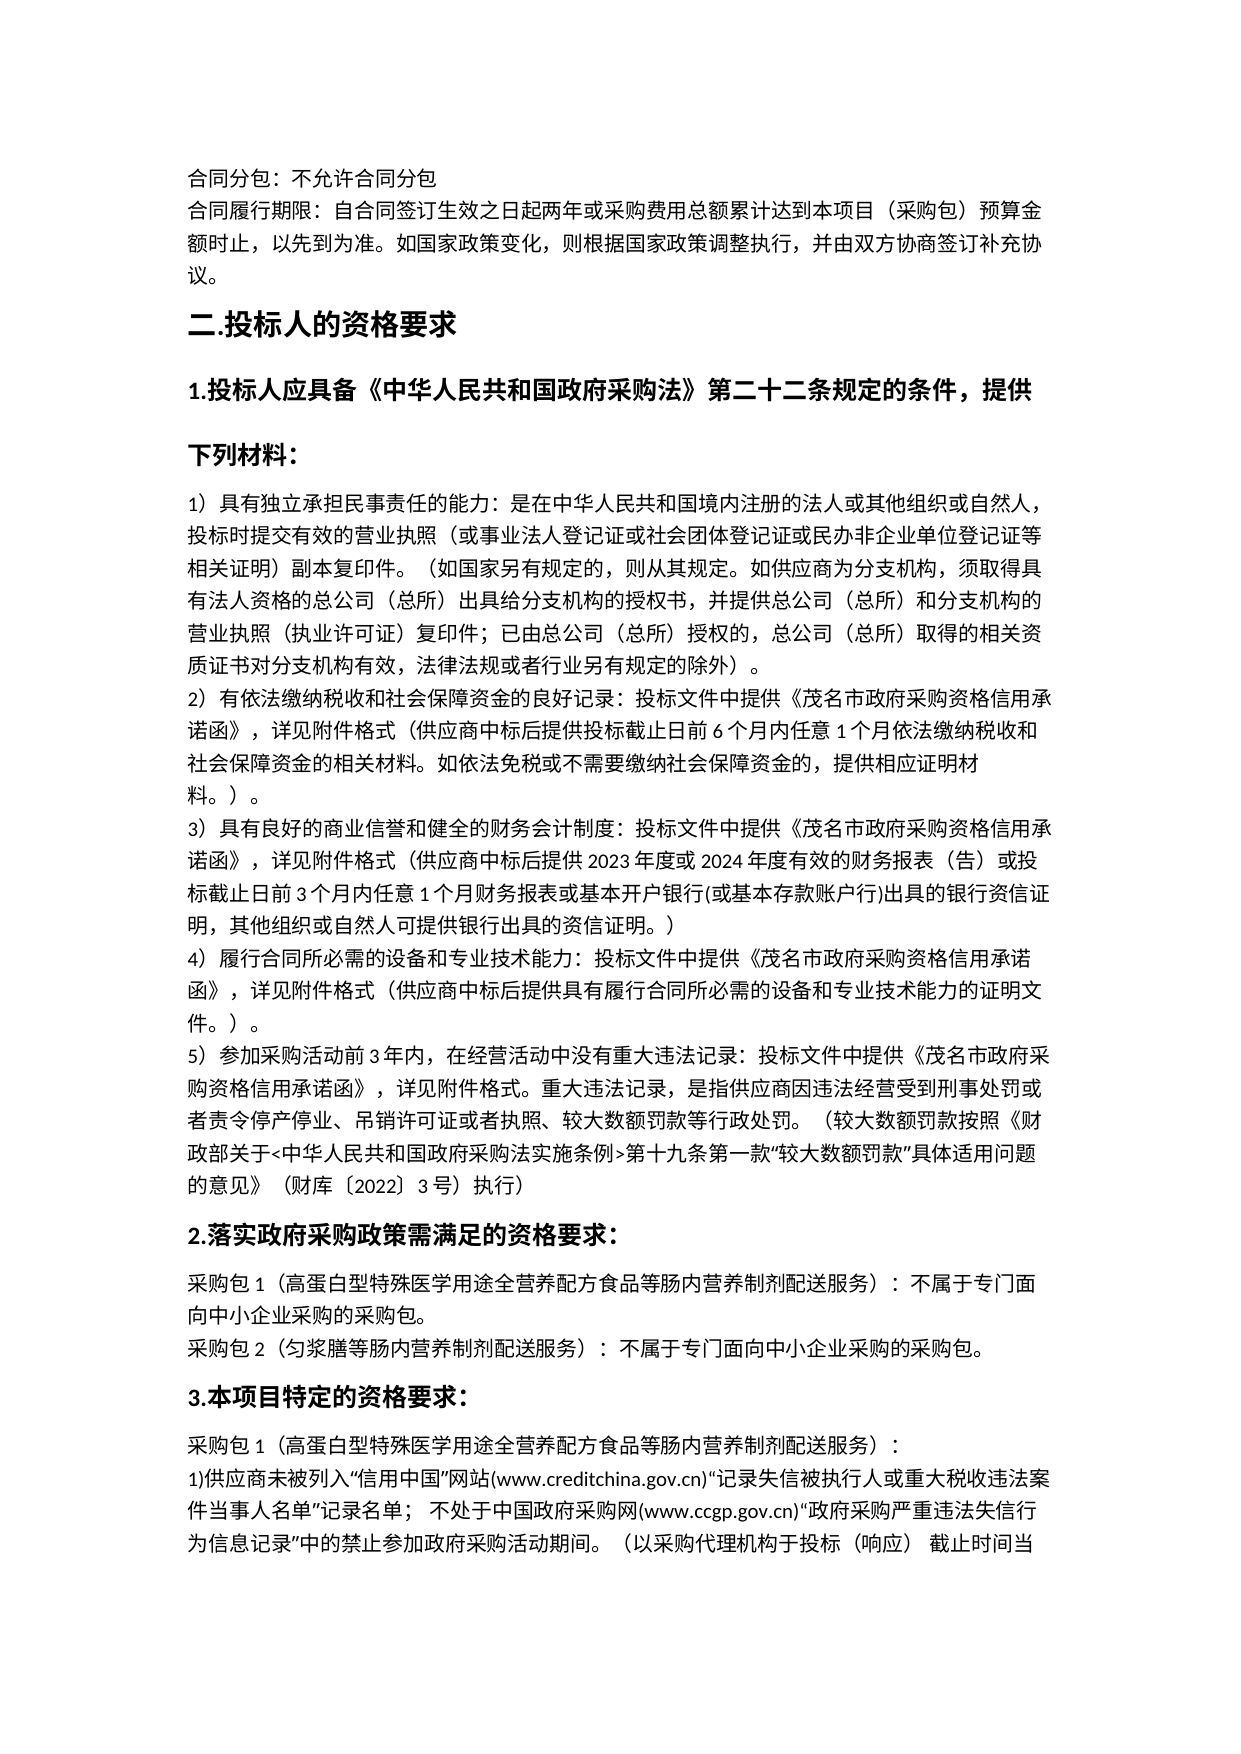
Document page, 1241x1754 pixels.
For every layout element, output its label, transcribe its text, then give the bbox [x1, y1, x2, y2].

text 2）有依法缴纳税收和社会保障资金的良好记录：投标文件中提供《茂名市政府采购资格信用承诺函》，详见附件格式（供应商中标后提供投标截止日前6个月内任意1个月依法缴纳税收和社会保障资金的相关材料。如依法免税或不需要缴纳社会保障资金的，提供相应证明材料。）。 [187, 682, 1053, 812]
text 合同分包：不允许合同分包 [187, 162, 1053, 194]
text 1.投标人应具备《中华人民共和国政府采购法》第二十二条规定的条件，提供下列材料： [187, 357, 1053, 487]
text 二.投标人的资格要求 [187, 292, 1053, 357]
text 采购包1（高蛋白型特殊医学用途全营养配方食品等肠内营养制剂配送服务）：不属于专门面向中小企业采购的采购包。 [187, 1267, 1053, 1332]
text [187, 194, 1053, 292]
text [187, 1462, 1053, 1559]
text 采购包2（匀浆膳等肠内营养制剂配送服务）：不属于专门面向中小企业采购的采购包。 [187, 1332, 1053, 1364]
text 3）具有良好的商业信誉和健全的财务会计制度：投标文件中提供《茂名市政府采购资格信用承诺函》，详见附件格式（供应商中标后提供2023年度或2024年度有效的财务报表（告）或投标截止日前3个月内任意1个月财务报表或基本开户银行(或基本存款账户行)出具的银行资信证明，其他组织或自然人可提供银行出具的资信证明。） [187, 812, 1053, 942]
text 2.落实政府采购政策需满足的资格要求： [187, 1202, 1053, 1267]
text 4）履行合同所必需的设备和专业技术能力：投标文件中提供《茂名市政府采购资格信用承诺函》，详见附件格式（供应商中标后提供具有履行合同所必需的设备和专业技术能力的证明文件。）。 [187, 942, 1053, 1039]
text 1）具有独立承担民事责任的能力：是在中华人民共和国境内注册的法人或其他组织或自然人，投标时提交有效的营业执照（或事业法人登记证或社会团体登记证或民办非企业单位登记证等相关证明）副本复印件。（如国家另有规定的，则从其规定。如供应商为分支机构，须取得具有法人资格的总公司（总所）出具给分支机构的授权书，并提供总公司（总所）和分支机构的营业执照（执业许可证）复印件；已由总公司（总所）授权的，总公司（总所）取得的相关资质证书对分支机构有效，法律法规或者行业另有规定的除外）。 [187, 487, 1053, 682]
text 采购包1（高蛋白型特殊医学用途全营养配方食品等肠内营养制剂配送服务）： [187, 1429, 1053, 1462]
text 5）参加采购活动前3年内，在经营活动中没有重大违法记录：投标文件中提供《茂名市政府采购资格信用承诺函》，详见附件格式。重大违法记录，是指供应商因违法经营受到刑事处罚或者责令停产停业、吊销许可证或者执照、较大数额罚款等行政处罚。（较大数额罚款按照《财政部关于<中华人民共和国政府采购法实施条例>第十九条第一款“较大数额罚款”具体适用问题的意见》（财库〔2022〕3号）执行） [187, 1039, 1053, 1202]
text 3.本项目特定的资格要求： [187, 1364, 1053, 1429]
